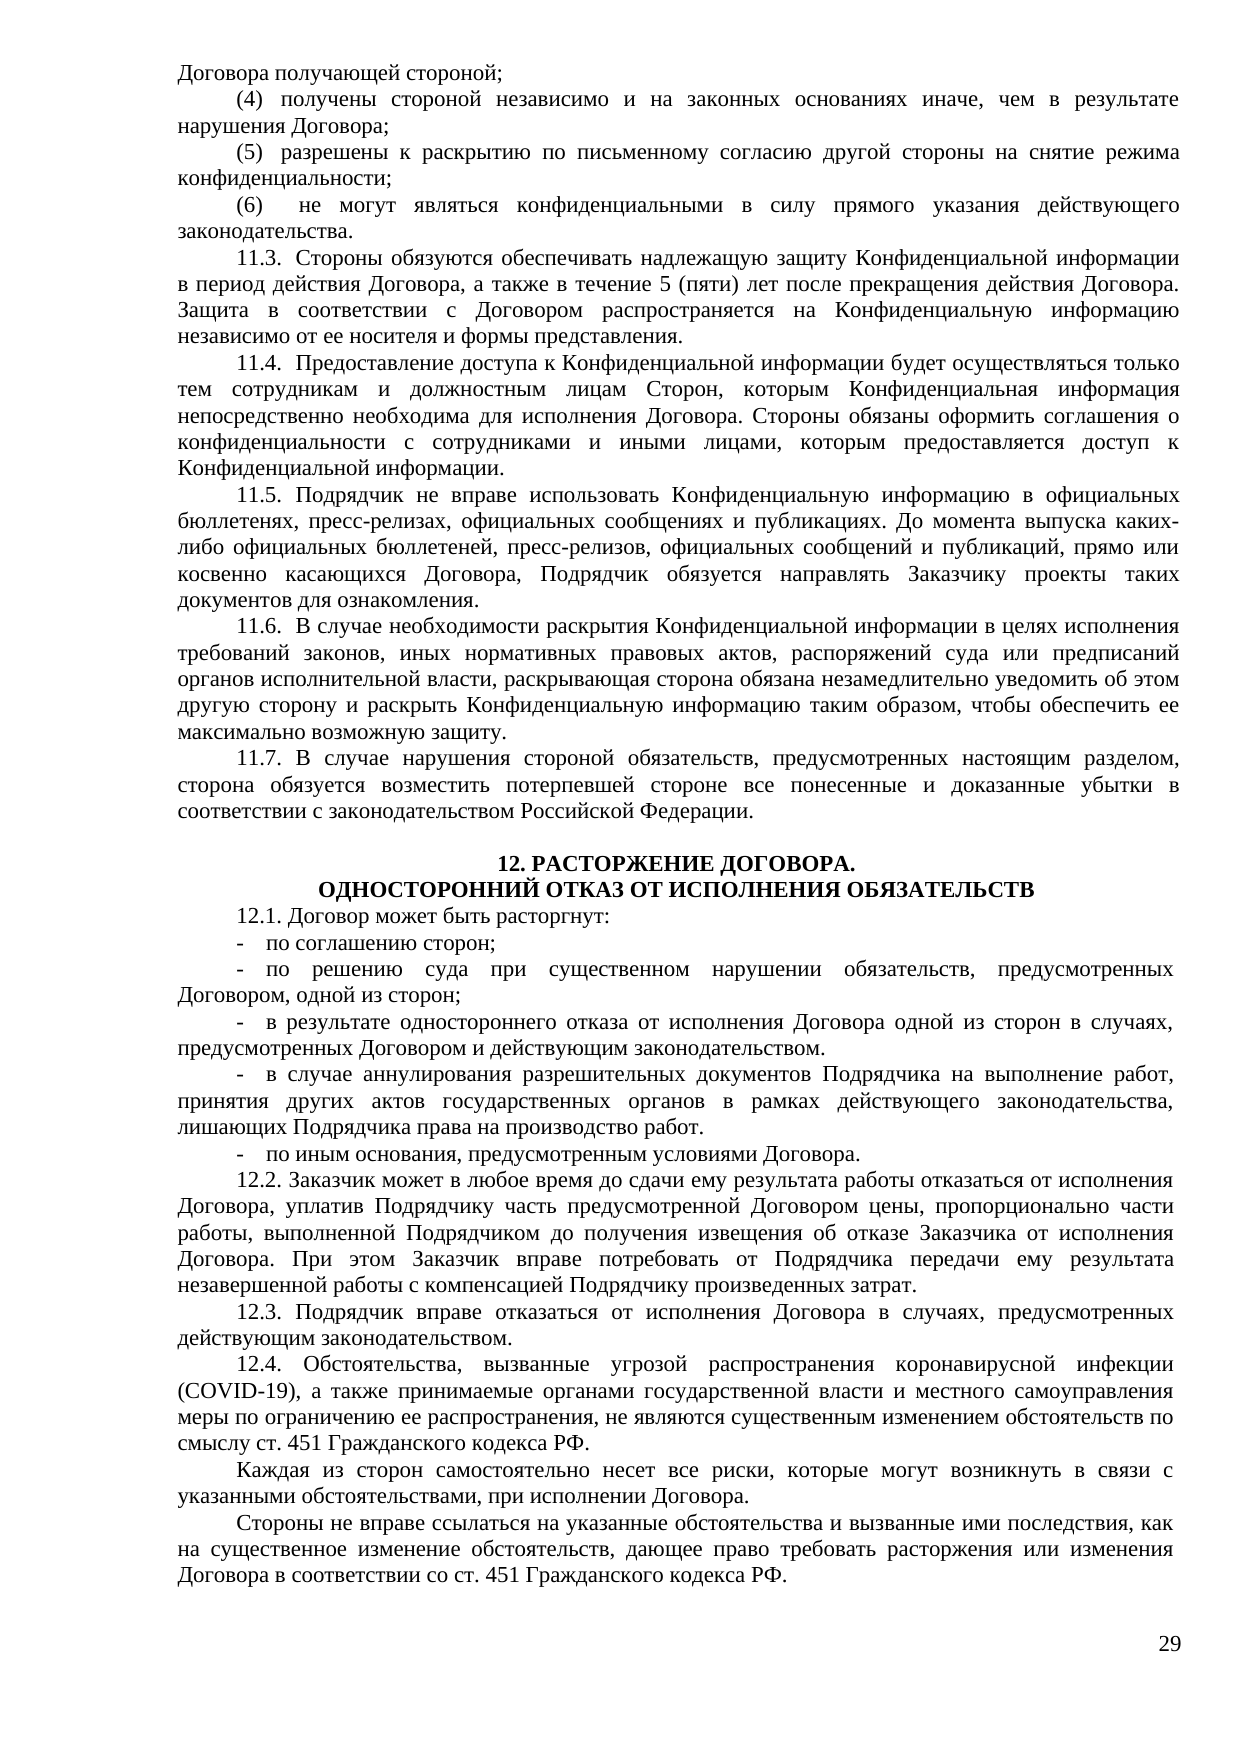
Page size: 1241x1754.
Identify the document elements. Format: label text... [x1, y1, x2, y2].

text 12.3. Подрядчик вправе отказаться от исполнения Договора в случаях, предусмотренных действующим законодательством. [177, 1298, 1175, 1350]
text не могут являться конфиденциальными в силу прямого указания действующего законодательства. [177, 191, 1181, 243]
text Стороны не вправе ссылаться на указанные обстоятельства и вызванные ими последствия, как на существенное изменение обстоятельств, дающее право требовать расторжения или изменения Договора в соответствии со ст. 451 Гражданского кодекса РФ. [177, 1508, 1175, 1588]
text - в случае аннулирования разрешительных документов Подрядчика на выполнение работ, принятия других актов государственных органов в рамках действующего законодательства, лишающих Подрядчика права на производство работ. [177, 1061, 1175, 1139]
text 12. РАСТОРЖЕНИЕ ДОГОВОРА. [177, 850, 1175, 876]
list 11.5. Подрядчик не вправе использовать Конфиденциальную информацию в официальных бюллетенях, пресс-релизах, официальных сообщениях и публикациях. До момента выпуска каких-либо официальных бюллетеней, пресс-релизов, официальных сообщений и публикаций, прямо или косвенно касающихся Договора, Подрядчик обязуется направлять Заказчику проекты таких документов для ознакомления. [177, 481, 1181, 612]
text разрешены к раскрытию по письменному согласию другой стороны на снятие режима конфиденциальности; [177, 138, 1181, 191]
text - по решению суда при существенном нарушении обязательств, предусмотренных Договором, одной из сторон; [177, 955, 1175, 1008]
text 12.4. Обстоятельства, вызванные угрозой распространения коронавирусной инфекции (COVID-19), а также принимаемые органами государственной власти и местного самоуправления меры по ограничению ее распространения, не являются существенным изменением обстоятельств по смыслу ст. 451 Гражданского кодекса РФ. [177, 1350, 1175, 1456]
list 11.7. В случае нарушения стороной обязательств, предусмотренных настоящим разделом, сторона обязуется возместить потерпевшей стороне все понесенные и доказанные убытки в соответствии с законодательством Российской Федерации. [177, 744, 1181, 823]
text получены стороной независимо и на законных основаниях иначе, чем в результате нарушения Договора; [177, 85, 1181, 138]
text 12.1. Договор может быть расторгнут: [177, 902, 1175, 929]
list 11.6. В случае необходимости раскрытия Конфиденциальной информации в целях исполнения требований законов, иных нормативных правовых актов, распоряжений суда или предписаний органов исполнительной власти, раскрывающая сторона обязана незамедлительно уведомить об этом другую сторону и раскрыть Конфиденциальную информацию таким образом, чтобы обеспечить ее максимально возможную защиту. [177, 612, 1181, 744]
text Каждая из сторон самостоятельно несет все риски, которые могут возникнуть в связи с указанными обстоятельствами, при исполнении Договора. [177, 1456, 1175, 1508]
text - по иным основания, предусмотренным условиями Договора. [177, 1139, 1175, 1166]
text 12.2. Заказчик может в любое время до сдачи ему результата работы отказаться от исполнения Договора, уплатив Подрядчику часть предусмотренной Договором цены, пропорционально части работы, выполненной Подрядчиком до получения извещения об отказе Заказчика от исполнения Договора. При этом Заказчик вправе потребовать от Подрядчика передачи ему результата незавершенной работы с компенсацией Подрядчику произведенных затрат. [177, 1166, 1175, 1298]
text - по соглашению сторон; [177, 929, 1175, 955]
text - в результате одностороннего отказа от исполнения Договора одной из сторон в случаях, предусмотренных Договором и действующим законодательством. [177, 1008, 1175, 1061]
list 11.4. Предоставление доступа к Конфиденциальной информации будет осуществляться только тем сотрудникам и должностным лицам Сторон, которым Конфиденциальная информация непосредственно необходима для исполнения Договора. Стороны обязаны оформить соглашения о конфиденциальности с сотрудниками и иными лицами, которым предоставляется доступ к Конфиденциальной информации. [177, 349, 1181, 481]
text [177, 59, 1181, 85]
list 11.3. Стороны обязуются обеспечивать надлежащую защиту Конфиденциальной информации в период действия Договора, а также в течение 5 (пяти) лет после прекращения действия Договора. Защита в соответствии с Договором распространяется на Конфиденциальную информацию независимо от ее носителя и формы представления. [177, 243, 1181, 349]
text ОДНОСТОРОННИЙ ОТКАЗ ОТ ИСПОЛНЕНИЯ ОБЯЗАТЕЛЬСТВ [177, 876, 1175, 902]
